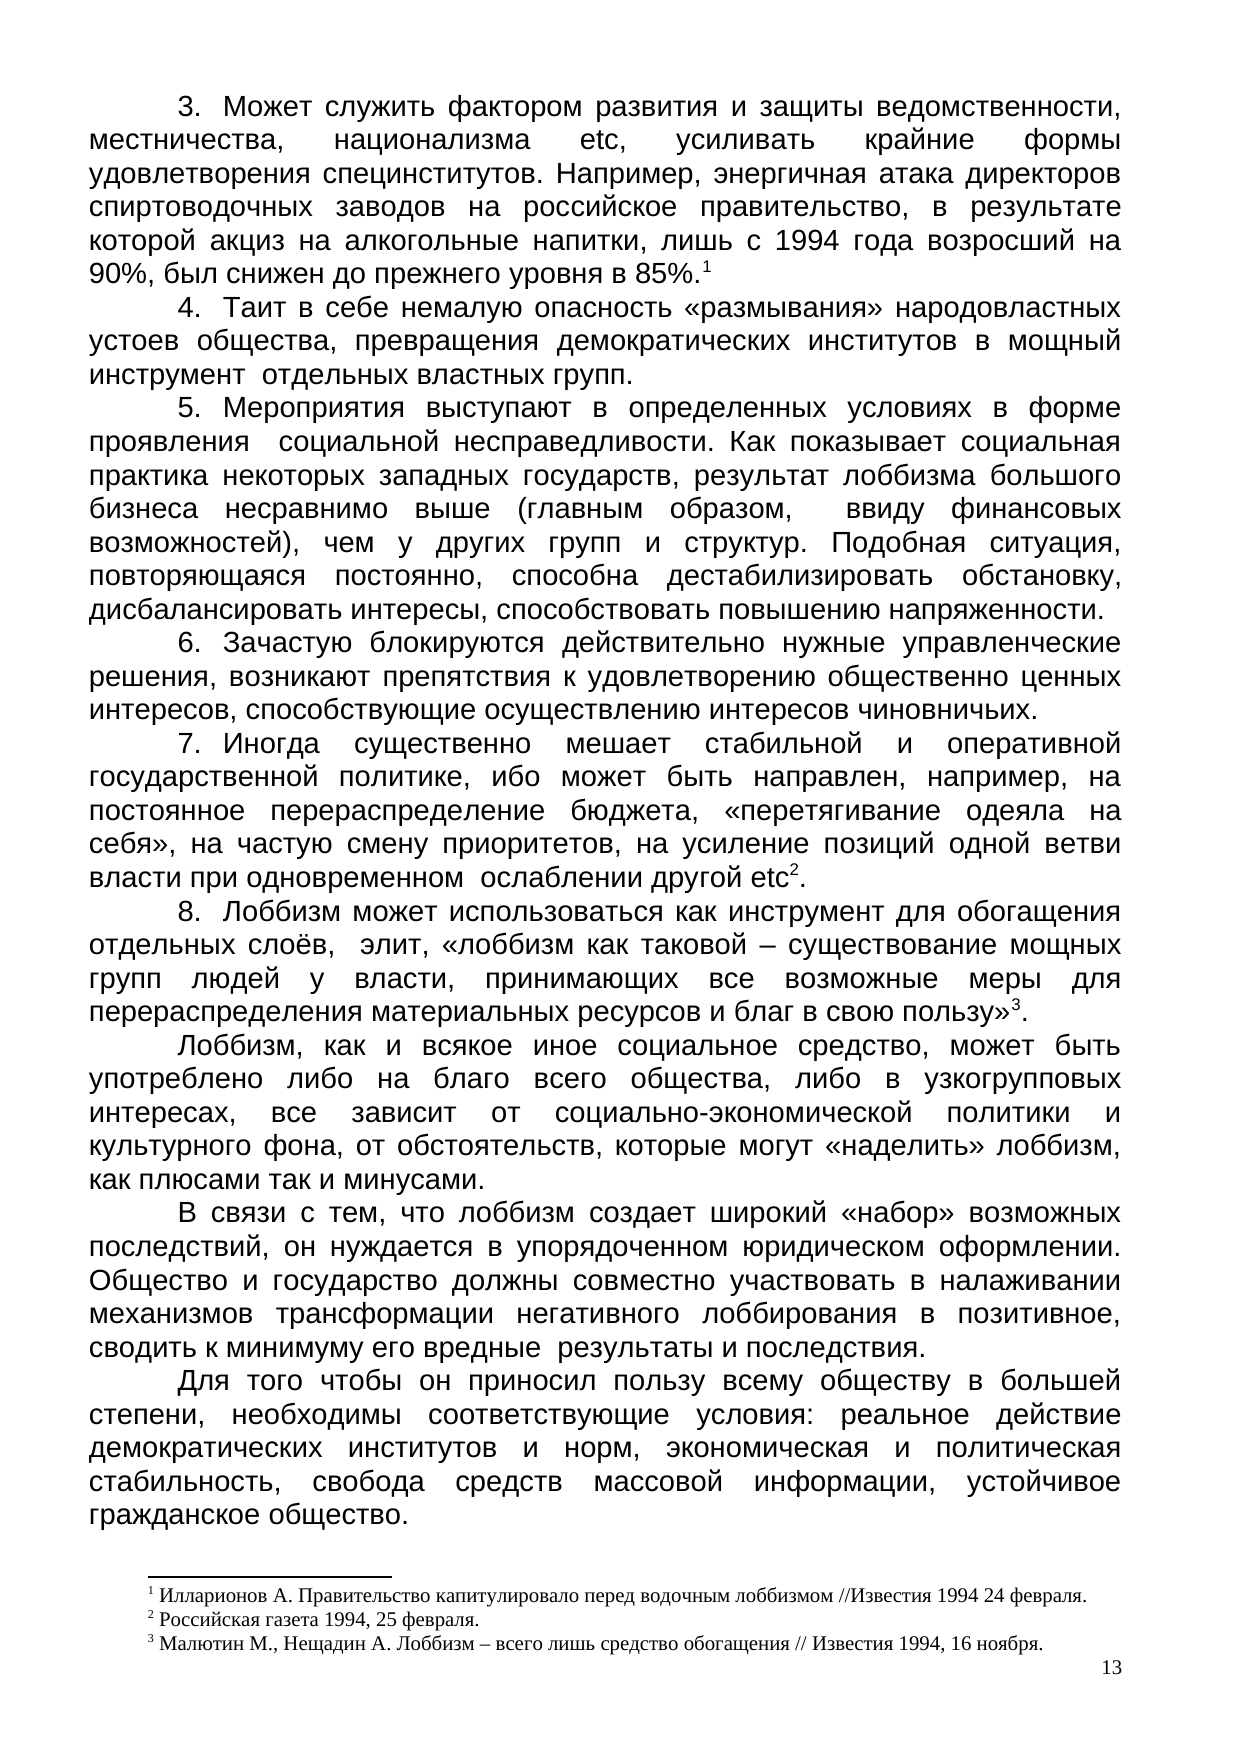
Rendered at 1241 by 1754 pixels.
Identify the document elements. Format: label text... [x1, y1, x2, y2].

text Для того чтобы он приносил пользу всему обществу в большей степени, необходимы соответствующие условия: реальное действие демократических институтов и норм, экономическая и политическая стабильность, свобода средств массовой информации, устойчивое гражданское общество. [89, 1363, 1122, 1531]
list Зачастую блокируются действительно нужные управленческие решения, возникают препятствия к удовлетворению общественно ценных интересов, способствующие осуществлению интересов чиновничьих. [89, 625, 1122, 726]
list Может служить фактором развития и защиты ведомственности, местничества, национализма etc, усиливать крайние формы удовлетворения специнститутов. Например, энергичная атака директоров спиртоводочных заводов на российское правительство, в результате которой акциз на алкогольные напитки, лишь с 1994 года возросший на 90%, был снижен до прежнего уровня в 85%. [89, 89, 1122, 290]
list Мероприятия выступают в определенных условиях в форме проявления социальной несправедливости. Как показывает социальная практика некоторых западных государств, результат лоббизма большого бизнеса несравнимо выше (главным образом, ввиду финансовых возможностей), чем у других групп и структур. Подобная ситуация, повторяющаяся постоянно, способна дестабилизировать обстановку, дисбалансировать интересы, способствовать повышению напряженности. [89, 391, 1122, 625]
text Лоббизм, как и всякое иное социальное средство, может быть употреблено либо на благо всего общества, либо в узкогрупповых интересах, все зависит от социально-экономической политики и культурного фона, от обстоятельств, которые могут «наделить» лоббизм, как плюсами так и минусами. [89, 1028, 1122, 1196]
text В связи с тем, что лоббизм создает широкий «набор» возможных последствий, он нуждается в упорядоченном юридическом оформлении. Общество и государство должны совместно участвовать в налаживании механизмов трансформации негативного лоббирования в позитивное, сводить к минимуму его вредные результаты и последствия. [89, 1196, 1122, 1363]
list Лоббизм может использоваться как инструмент для обогащения отдельных слоёв, элит, «лоббизм как таковой – существование мощных групп людей у власти, принимающих все возможные меры для перераспределения материальных ресурсов и благ в свою пользу». [89, 894, 1122, 1028]
list Иногда существенно мешает стабильной и оперативной государственной политике, ибо может быть направлен, например, на постоянное перераспределение бюджета, «перетягивание одеяла на себя», на частую смену приоритетов, на усиление позиций одной ветви власти при одновременном ослаблении другой etc. [89, 726, 1122, 894]
list Таит в себе немалую опасность «размывания» народовластных устоев общества, превращения демократических институтов в мощный инструмент отдельных властных групп. [89, 290, 1122, 391]
